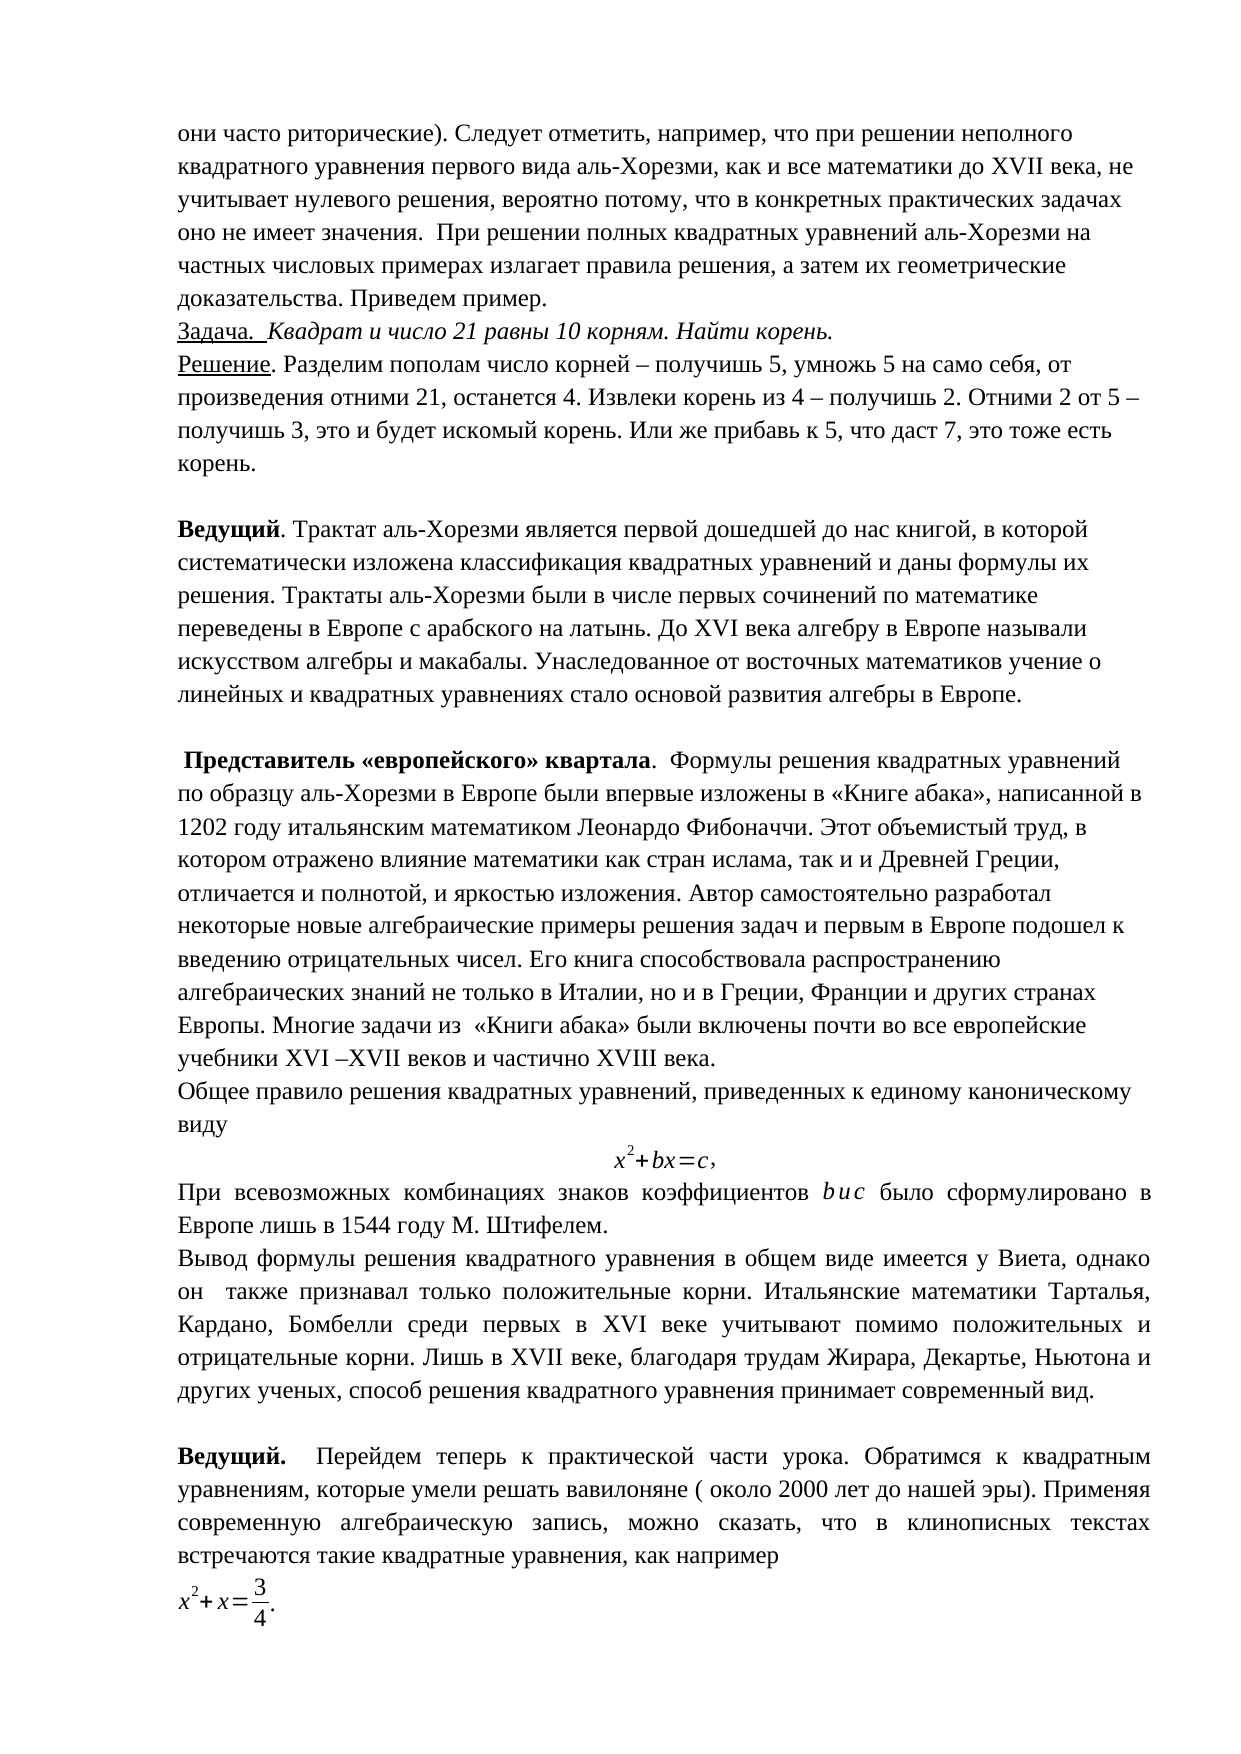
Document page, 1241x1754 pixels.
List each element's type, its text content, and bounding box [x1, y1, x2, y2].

text , [177, 1142, 1152, 1173]
text Представитель «европейского» квартала. Формулы решения квадратных уравнений по образцу аль-Хорезми в Европе были впервые изложены в «Книге абака», написанной в 1202 году итальянским математиком Леонардо Фибоначчи. Этот объемистый труд, в котором отражено влияние математики как стран ислама, так и и Древней Греции, отличается и полнотой, и яркостью изложения. Автор самостоятельно разработал некоторые новые алгебраические примеры решения задач и первым в Европе подошел к введению отрицательных чисел. Его книга способствовала распространению алгебраических знаний не только в Италии, но и в Греции, Франции и других странах Европы. Многие задачи из «Книги абака» были включены почти во все европейские учебники XVI –XVII веков и частично XVIII века. [177, 746, 1152, 1071]
text Решение. Разделим пополам число корней – получишь 5, умножь 5 на само себя, от произведения отними 21, останется 4. Извлеки корень из 4 – получишь 2. Отними 2 от 5 – получишь 3, это и будет искомый корень. Или же прибавь к 5, что даст 7, это тоже есть корень. [177, 349, 1152, 477]
text Задача. Квадрат и число 21 равны 10 корням. Найти корень. [177, 316, 1152, 345]
text Ведущий. Перейдем теперь к практической части урока. Обратимся к квадратным уравнениям, которые умели решать вавилоняне ( около 2000 лет до нашей эры). Применяя современную алгебраическую запись, можно сказать, что в клинописных текстах встречаются такие квадратные уравнения, как например [177, 1441, 1152, 1569]
text При всевозможных комбинациях знаков коэффициентов было сформулировано в Европе лишь в 1544 году М. Штифелем. [177, 1177, 1152, 1239]
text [177, 118, 1152, 312]
text Ведущий. Трактат аль-Хорезми является первой дошедшей до нас книгой, в которой систематически изложена классификация квадратных уравнений и даны формулы их решения. Трактаты аль-Хорезми были в числе первых сочинений по математике переведены в Европе с арабского на латынь. До XVI века алгебру в Европе называли искусством алгебры и макабалы. Унаследованное от восточных математиков учение о линейных и квадратных уравнениях стало основой развития алгебры в Европе. [177, 514, 1152, 708]
text Вывод формулы решения квадратного уравнения в общем виде имеется у Виета, однако он также признавал только положительные корни. Итальянские математики Тарталья, Кардано, Бомбелли среди первых в XVI веке учитывают помимо положительных и отрицательные корни. Лишь в XVII веке, благодаря трудам Жирара, Декартье, Ньютона и других ученых, способ решения квадратного уравнения принимает современный вид. [177, 1243, 1152, 1404]
text Общее правило решения квадратных уравнений, приведенных к единому каноническому виду [177, 1076, 1152, 1137]
text . [177, 1573, 1152, 1632]
